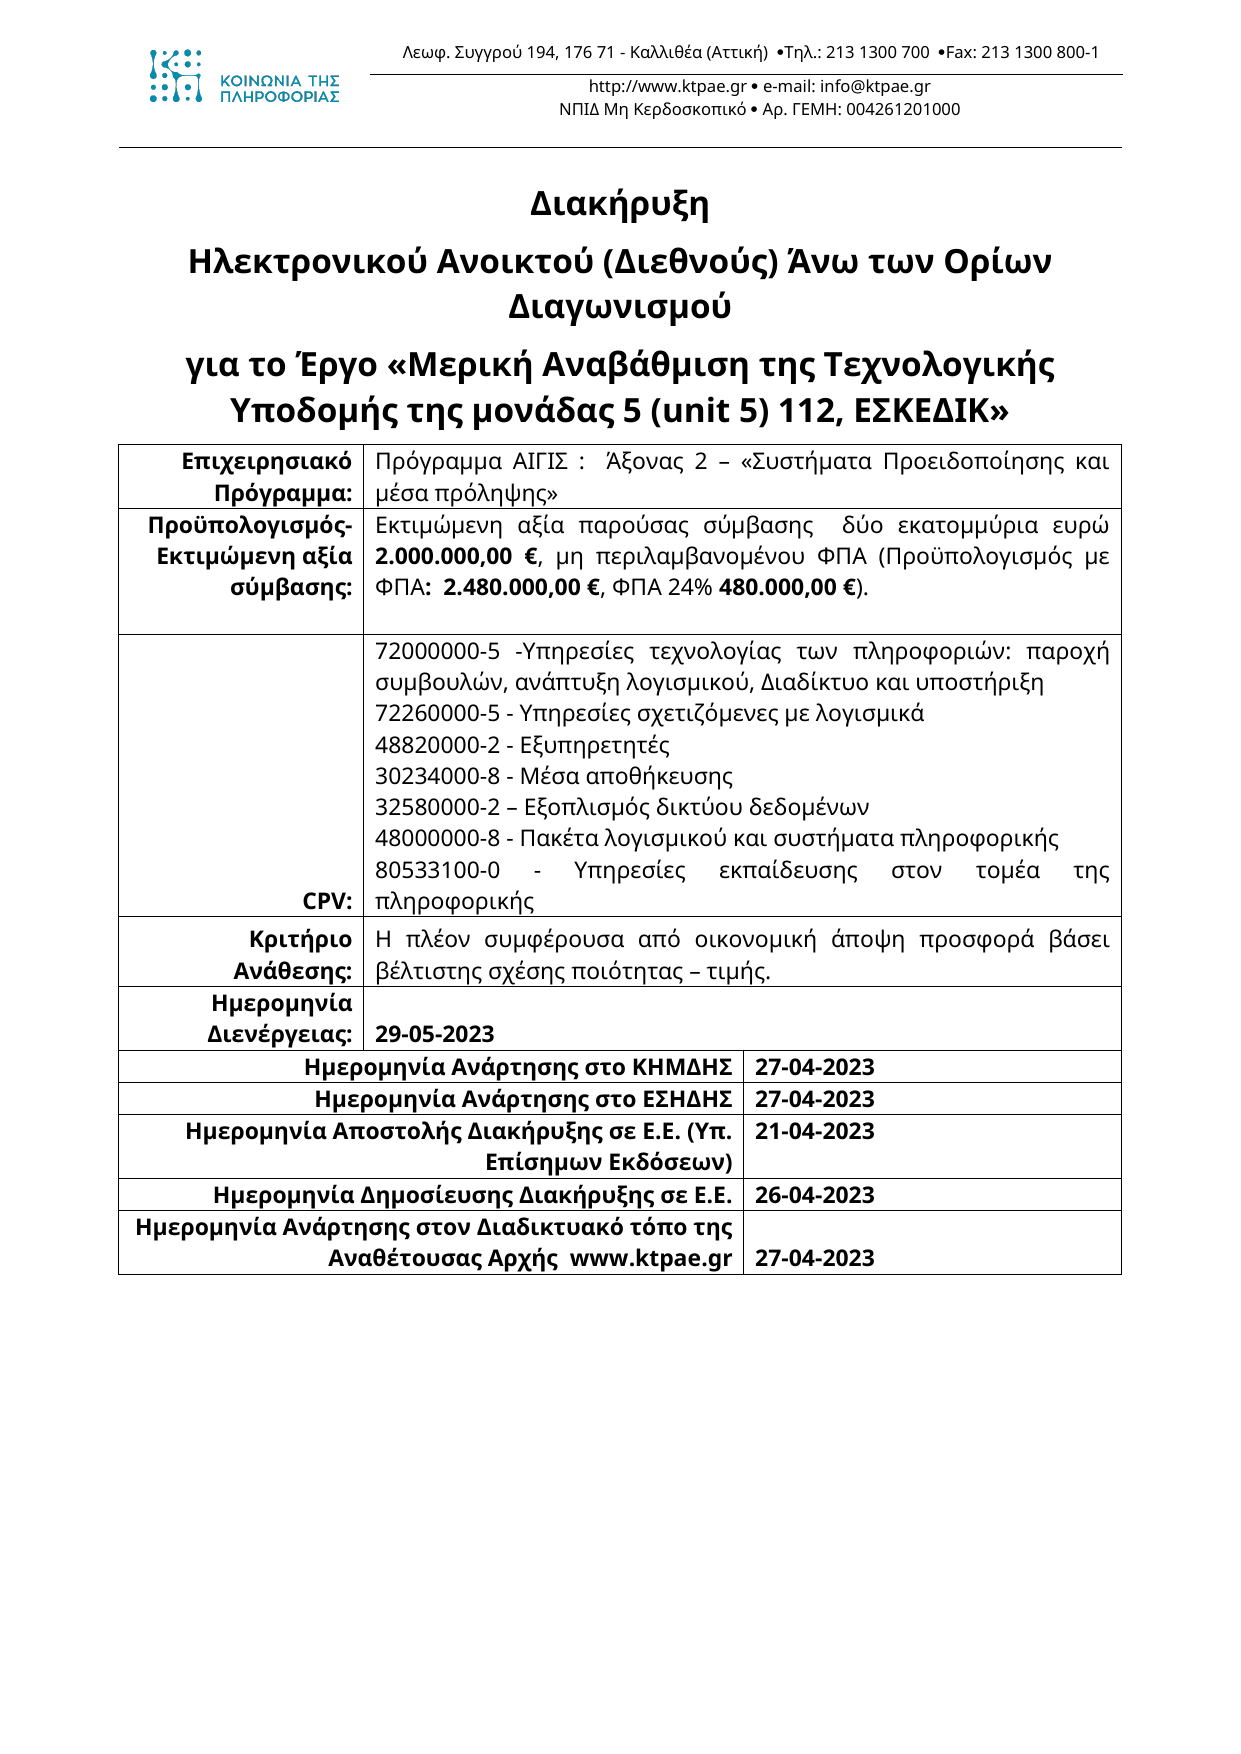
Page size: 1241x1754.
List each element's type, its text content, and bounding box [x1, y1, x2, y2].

table_cell Ημερομηνία Ανάρτησης στον Διαδικτυακό τόπο της Αναθέτουσας Αρχής www.ktpae.gr [119, 1211, 743, 1273]
table_cell Ημερομηνία Ανάρτησης στο ΚΗΜΔΗΣ [119, 1051, 743, 1082]
table_cell Ημερομηνία Δημοσίευσης Διακήρυξης σε Ε.Ε. [119, 1179, 743, 1210]
table_cell Προϋπολογισμός-Εκτιμώμενη αξία σύμβασης: [119, 509, 363, 634]
table_cell 29-05-2023 [364, 987, 1121, 1049]
table_cell Η πλέον συμφέρουσα από οικονομική άποψη προσφορά βάσει βέλτιστης σχέσης ποιότητας – τιμής. [364, 917, 1121, 986]
table_cell Ημερομηνία Αποστολής Διακήρυξης σε Ε.Ε. (Υπ. Επίσημων Εκδόσεων) [119, 1115, 743, 1178]
table_cell Κριτήριο Ανάθεσης: [119, 917, 363, 986]
table_cell 27-04-2023 [744, 1083, 1121, 1114]
table_header Πρόγραμμα ΑΙΓΙΣ : Άξονας 2 – «Συστήματα Προειδοποίησης και μέσα πρόληψης» [364, 445, 1121, 508]
table_cell 21-04-2023 [744, 1115, 1121, 1178]
picture [141, 42, 351, 108]
table_cell 26-04-2023 [744, 1179, 1121, 1210]
table_header Επιχειρησιακό Πρόγραμμα: [119, 445, 363, 508]
table_cell Ημερομηνία Διενέργειας: [119, 987, 363, 1049]
table_cell 72000000-5 -Υπηρεσίες τεχνολογίας των πληροφοριών: παροχή συμβουλών, ανάπτυξη λογισμικού, Διαδίκτυο και υποστήριξη 72260000-5 - Υπηρεσίες σχετιζόμενες με λογισμικά 48820000-2 - Εξυπηρετητές 30234000-8 - Μέσα αποθήκευσης 32580000-2 – Εξοπλισμός δικτύου δεδομένων 48000000-8 - Πακέτα λογισμικού και συστήματα πληροφορικής 80533100-0 - Υπηρεσίες εκπαίδευσης στον τομέα της πληροφορικής [364, 635, 1121, 916]
table_cell CPV: [119, 635, 363, 916]
text Ηλεκτρονικού Ανοικτού (Διεθνούς) Άνω των Ορίων Διαγωνισμού [118, 238, 1122, 328]
text Διακήρυξη [118, 180, 1122, 225]
table_cell Ημερομηνία Ανάρτησης στο ΕΣΗΔΗΣ [119, 1083, 743, 1114]
table_cell 27-04-2023 [744, 1051, 1121, 1082]
table_cell Εκτιμώμενη αξία παρούσας σύμβασης δύο εκατομμύρια ευρώ 2.000.000,00 €, μη περιλαμβανομένου ΦΠΑ (Προϋπολογισμός με ΦΠΑ: 2.480.000,00 €, ΦΠΑ 24% 480.000,00 €). [364, 509, 1121, 634]
table_cell 27-04-2023 [744, 1211, 1121, 1273]
text για το Έργο «Μερική Αναβάθμιση της Τεχνολογικής Υποδομής της μονάδας 5 (unit 5) 112, ΕΣΚΕΔΙΚ» [118, 341, 1122, 432]
